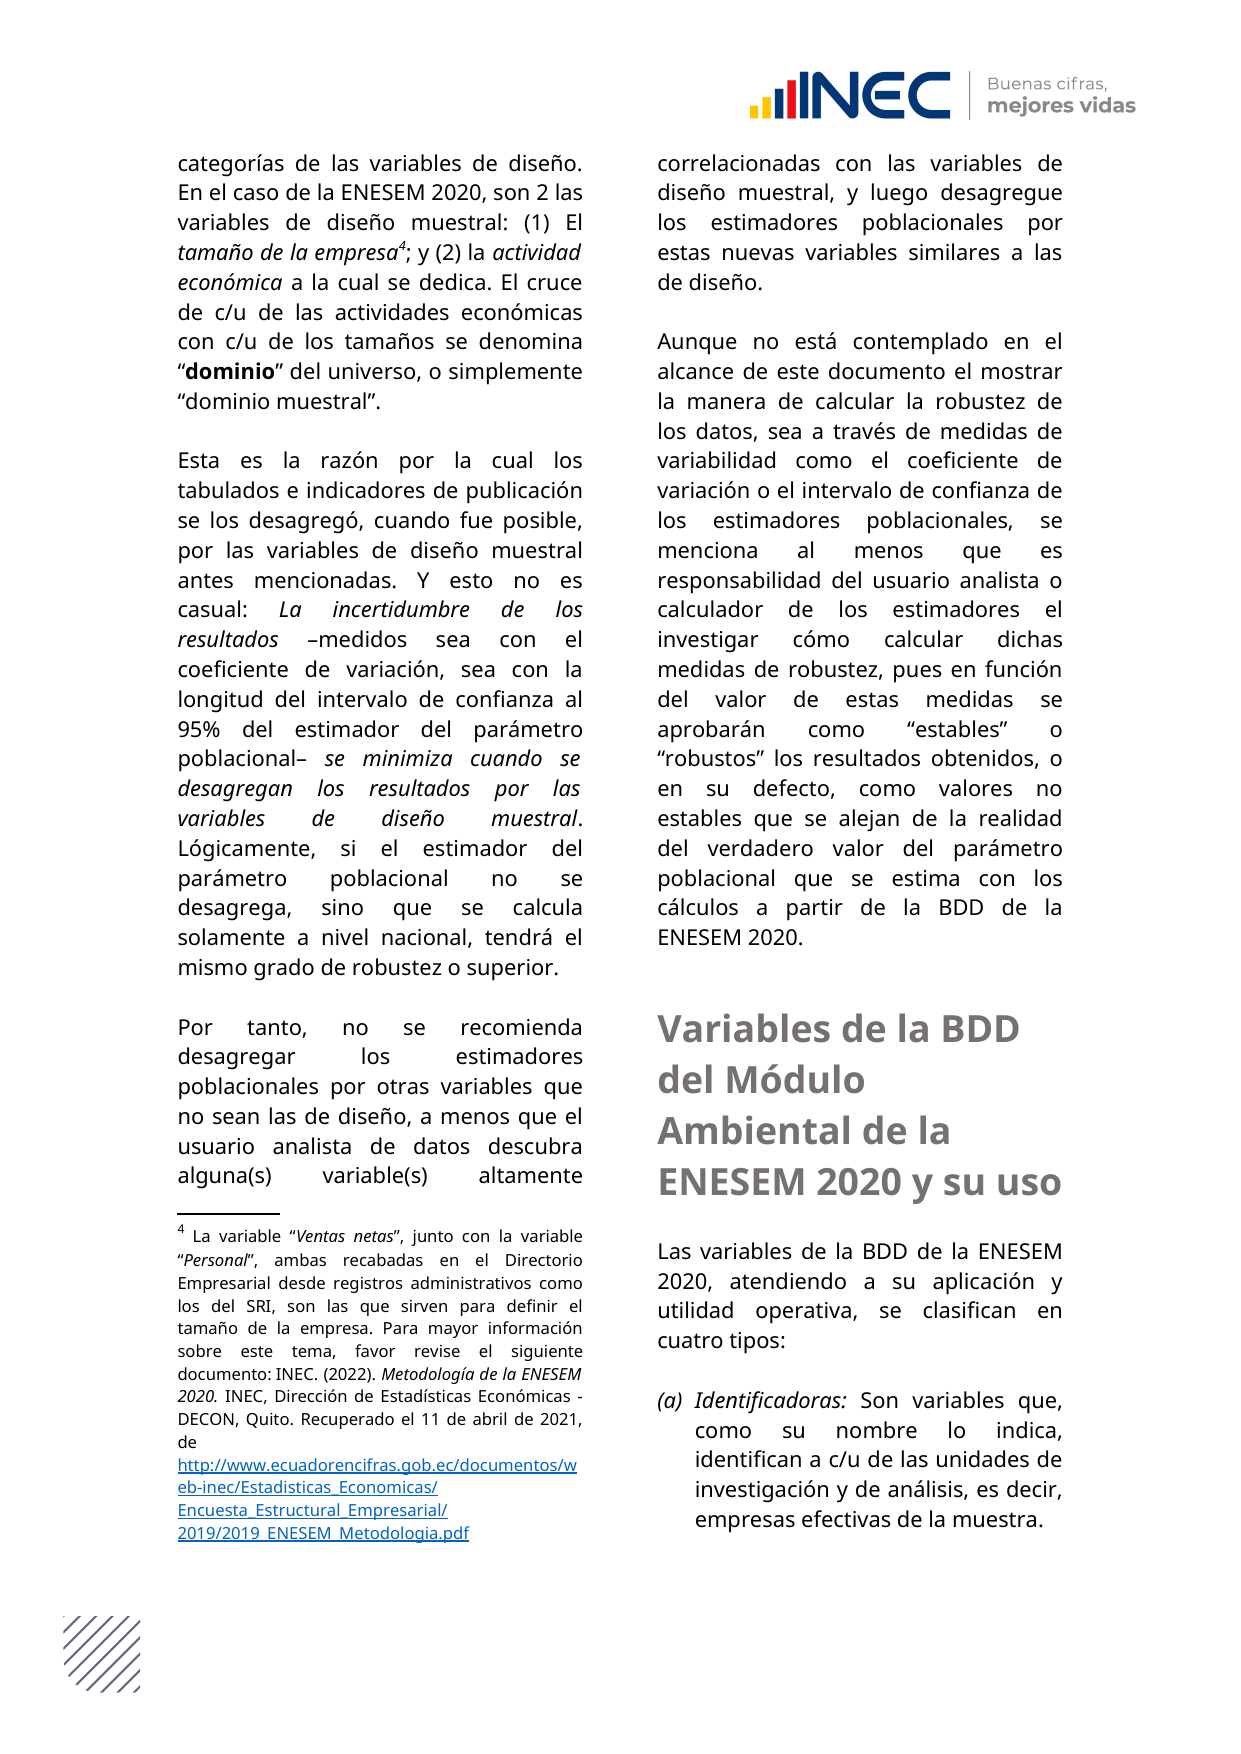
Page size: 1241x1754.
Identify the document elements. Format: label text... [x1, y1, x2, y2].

list Identificadoras: Son variables que, como su nombre lo indica, identifican a c/u de las unidades de investigación y de análisis, es decir, empresas efectivas de la muestra. [657, 1385, 1063, 1534]
subtitle Variables de la BDD del Módulo Ambiental de la ENESEM 2020 y su uso [657, 1002, 1063, 1206]
text Esta es la razón por la cual los tabulados e indicadores de publicación se los desagregó, cuando fue posible, por las variables de diseño muestral antes mencionadas. Y esto no es casual: La incertidumbre de los resultados –medidos sea con el coeficiente de variación, sea con la longitud del intervalo de confianza al 95% del estimador del parámetro poblacional– se minimiza cuando se desagregan los resultados por las variables de diseño muestral. Lógicamente, si el estimador del parámetro poblacional no se desagrega, sino que se calcula solamente a nivel nacional, tendrá el mismo grado de robustez o superior. [177, 446, 583, 982]
picture [1, 1, 1241, 1754]
text Aunque no está contemplado en el alcance de este documento el mostrar la manera de calcular la robustez de los datos, sea a través de medidas de variabilidad como el coeficiente de variación o el intervalo de confianza de los estimadores poblacionales, se menciona al menos que es responsabilidad del usuario analista o calculador de los estimadores el investigar cómo calcular dichas medidas de robustez, pues en función del valor de estas medidas se aprobarán como “estables” o “robustos” los resultados obtenidos, o en su defecto, como valores no estables que se alejan de la realidad del verdadero valor del parámetro poblacional que se estima con los cálculos a partir de la BDD de la ENESEM 2020. [657, 326, 1063, 952]
text Las variables de la BDD de la ENESEM 2020, atendiendo a su aplicación y utilidad operativa, se clasifican en cuatro tipos: [657, 1236, 1063, 1355]
text Por tanto, no se recomienda desagregar los estimadores poblacionales por otras variables que no sean las de diseño, a menos que el usuario analista de datos descubra alguna(s) variable(s) altamente correlacionadas con las variables de diseño muestral, y luego desagregue los estimadores poblacionales por estas nuevas variables similares a las de diseño. [657, 148, 1063, 297]
text Por tanto, no se recomienda desagregar los estimadores poblacionales por otras variables que no sean las de diseño, a menos que el usuario analista de datos descubra alguna(s) variable(s) altamente correlacionadas con las variables de diseño muestral, y luego desagregue los estimadores poblacionales por estas nuevas variables similares a las de diseño. [177, 1012, 583, 1190]
